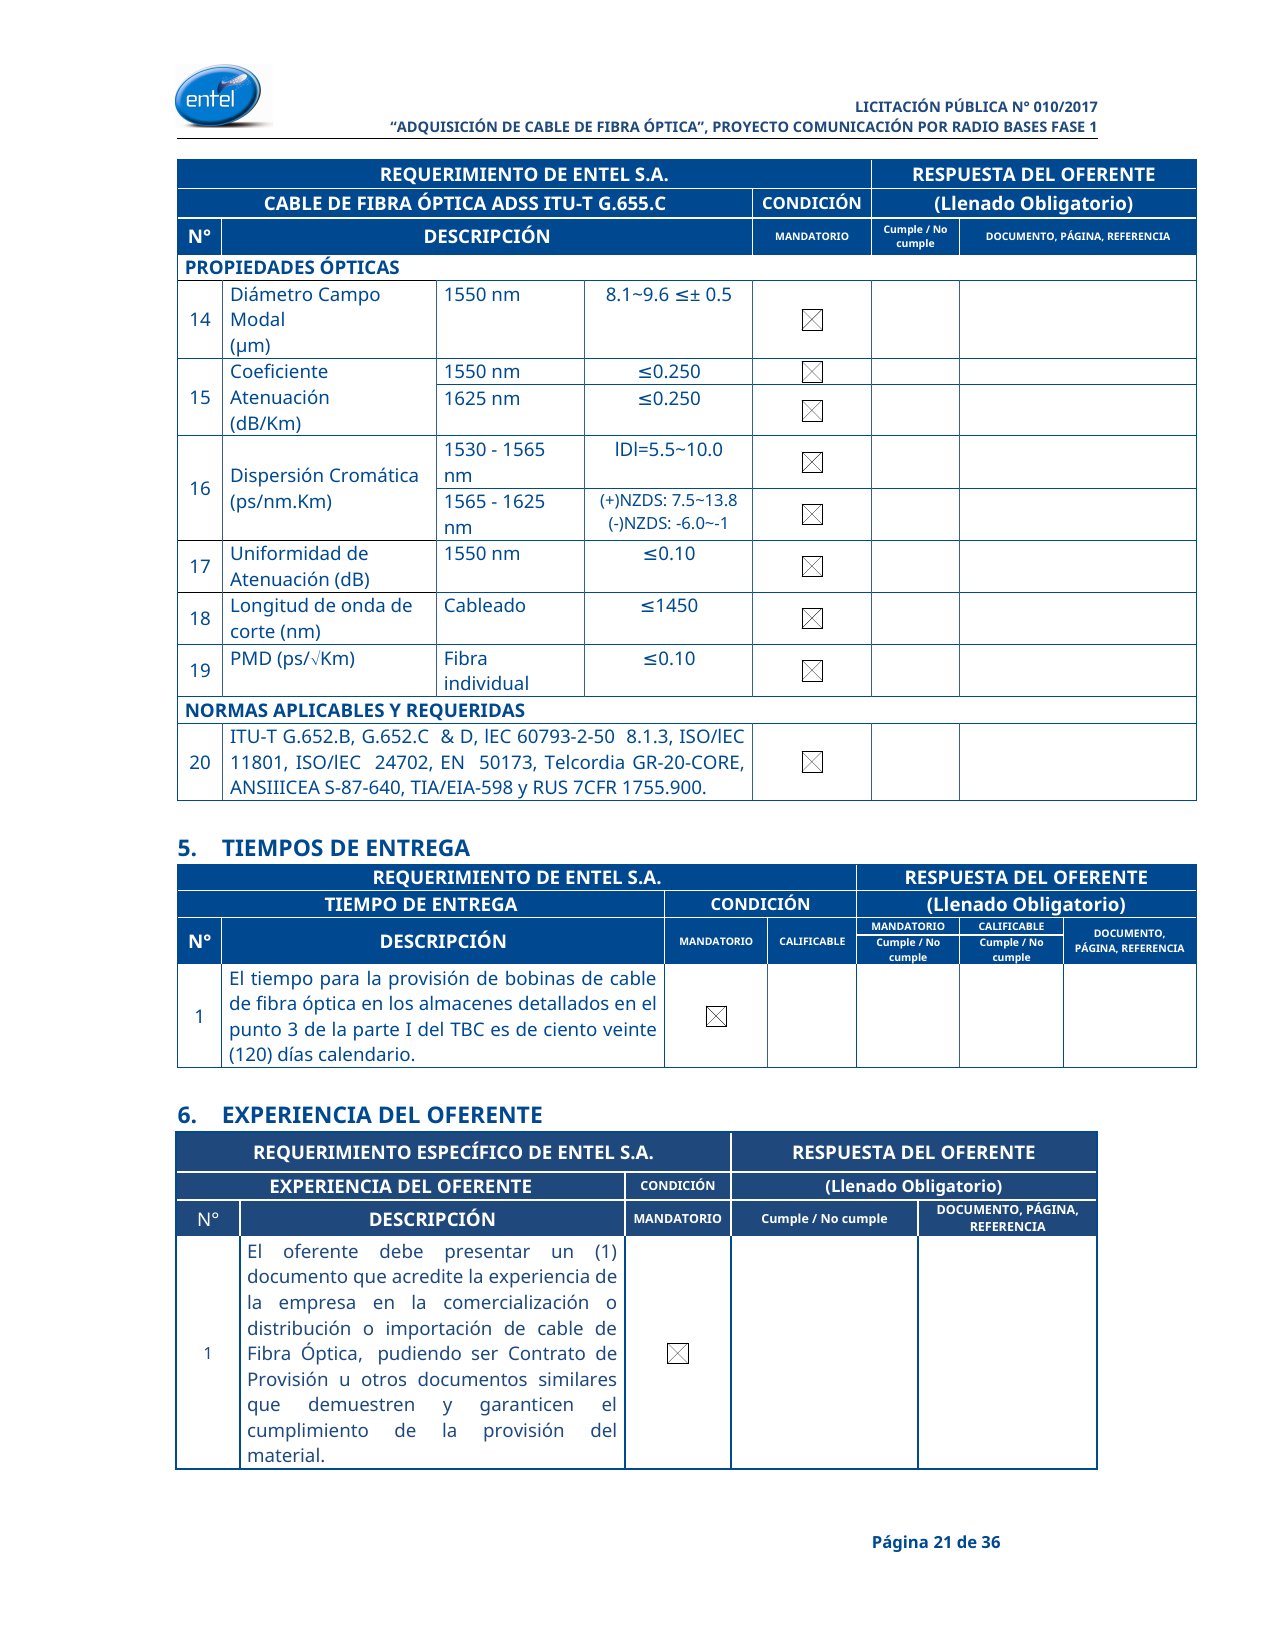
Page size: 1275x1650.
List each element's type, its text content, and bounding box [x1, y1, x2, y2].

table_cell 17 [178, 541, 222, 592]
table_cell [919, 1238, 1096, 1468]
table_cell [753, 645, 871, 696]
table_cell 1550 nm [437, 541, 584, 592]
table_header REQUERIMIENTO ESPECÍFICO DE ENTEL S.A. [177, 1133, 730, 1171]
table_cell [872, 593, 959, 644]
table_cell MANDATORIO [626, 1201, 730, 1236]
table_cell [872, 724, 959, 800]
table_cell [753, 281, 871, 358]
table_cell [753, 359, 871, 384]
table_cell 16 [178, 436, 222, 539]
table_cell (Llenado Obligatorio) [732, 1173, 1096, 1199]
table_cell 14 [178, 281, 222, 358]
picture [174, 64, 274, 128]
table_cell Diámetro Campo Modal (µm) [223, 281, 436, 358]
table_cell 1 [178, 965, 221, 1067]
table_cell 1530 - 1565 nm [437, 436, 584, 487]
table_cell [960, 385, 1196, 435]
table_cell CONDICIÓN [626, 1173, 730, 1199]
table_cell N° [178, 918, 221, 964]
table_cell Uniformidad de Atenuación (dB) [223, 541, 436, 592]
table_cell CABLE DE FIBRA ÓPTICA ADSS ITU-T G.655.C [178, 189, 752, 217]
table_cell MANDATORIO [665, 918, 767, 964]
table_cell Cumple / No cumple [732, 1201, 917, 1236]
table_cell DOCUMENTO, PÁGINA, REFERENCIA [1064, 918, 1196, 964]
table_header RESPUESTA DEL OFERENTE [872, 160, 1196, 188]
table_cell lDl=5.5~10.0 [585, 436, 752, 487]
table_cell NORMAS APLICABLES Y REQUERIDAS [178, 697, 1196, 722]
table_cell [753, 489, 871, 539]
table_cell Cumple / No cumple [960, 936, 1063, 964]
table_cell 15 [178, 359, 222, 435]
table_cell (+)NZDS: 7.5~13.8 (-)NZDS: -6.0~-1 [585, 489, 752, 539]
table_cell [960, 645, 1196, 696]
table_cell 18 [178, 593, 222, 644]
table_cell [1064, 965, 1196, 1067]
table_cell 1550 nm [437, 359, 584, 384]
list TIEMPOS DE ENTREGA [177, 832, 1098, 863]
table_cell [960, 489, 1196, 539]
table_cell Cableado [437, 593, 584, 644]
table_cell Cumple / No cumple [872, 219, 959, 254]
table_cell [753, 541, 871, 592]
table_cell ≤0.10 [585, 541, 752, 592]
table_cell Dispersión Cromática (ps/nm.Km) [223, 436, 436, 539]
table_cell DESCRIPCIÓN [222, 219, 752, 254]
table_cell El oferente debe presentar un (1) documento que acredite la experiencia de la empresa en la comercialización o distribución o importación de cable de Fibra Óptica, pudiendo ser Contrato de Provisión u otros documentos similares que demuestren y garanticen el cumplimiento de la provisión del material. [241, 1238, 624, 1468]
table_cell [753, 385, 871, 435]
table_cell (Llenado Obligatorio) [872, 189, 1196, 217]
table_cell [732, 1238, 917, 1468]
list EXPERIENCIA DEL OFERENTE [177, 1099, 1098, 1131]
table_cell TIEMPO DE ENTREGA [178, 891, 664, 917]
table_cell EXPERIENCIA DEL OFERENTE [177, 1173, 624, 1199]
table_cell CALIFICABLE [960, 918, 1063, 934]
table_cell [960, 965, 1063, 1067]
table_cell N° [177, 1201, 239, 1236]
table_header RESPUESTA DEL OFERENTE [857, 865, 1196, 890]
table_cell [872, 645, 959, 696]
table_cell [857, 965, 959, 1067]
table_cell [872, 359, 959, 384]
table_cell El tiempo para la provisión de bobinas de cable de fibra óptica en los almacenes detallados en el punto 3 de la parte I del TBC es de ciento veinte (120) días calendario. [222, 965, 664, 1067]
table_cell ITU-T G.652.B, G.652.C & D, lEC 60793-2-50 8.1.3, ISO/lEC 11801, ISO/lEC 24702, EN 50173, Telcordia GR-20-CORE, ANSIIICEA S-87-640, TIA/EIA-598 y RUS 7CFR 1755.900. [223, 724, 752, 800]
table_cell Fibra individual [437, 645, 584, 696]
table_cell [768, 965, 856, 1067]
table_cell [872, 385, 959, 435]
table_cell [753, 724, 871, 800]
table_cell PMD (ps/Km) [223, 645, 436, 696]
table_cell MANDATORIO [753, 219, 871, 254]
table_cell Cumple / No cumple [857, 936, 959, 964]
table_cell [626, 1238, 730, 1468]
table_cell [872, 489, 959, 539]
table_cell 19 [178, 645, 222, 696]
table_cell CALIFICABLE [768, 918, 856, 964]
table_cell 1565 - 1625 nm [437, 489, 584, 539]
table_cell CONDICIÓN [665, 891, 856, 917]
table_cell [960, 359, 1196, 384]
table_cell [872, 281, 959, 358]
table_cell [753, 436, 871, 487]
table_cell (Llenado Obligatorio) [857, 891, 1196, 917]
table_cell [960, 541, 1196, 592]
table_cell N° [178, 219, 221, 254]
table_cell [960, 593, 1196, 644]
table_cell Coeficiente Atenuación (dB/Km) [223, 359, 436, 435]
table_cell 8.1~9.6 ≤± 0.5 [585, 281, 752, 358]
table_cell 1550 nm [437, 281, 584, 358]
table_cell [872, 436, 959, 487]
table_cell 1625 nm [437, 385, 584, 435]
table_cell PROPIEDADES ÓPTICAS [178, 255, 1196, 280]
table_header REQUERIMIENTO DE ENTEL S.A. [178, 160, 871, 188]
table_cell DOCUMENTO, PÁGINA, REFERENCIA [960, 219, 1196, 254]
table_cell Longitud de onda de corte (nm) [223, 593, 436, 644]
table_cell [960, 436, 1196, 487]
table_header RESPUESTA DEL OFERENTE [732, 1133, 1096, 1171]
table_cell DESCRIPCIÓN [222, 918, 664, 964]
table_cell [665, 965, 767, 1067]
table_cell 1 [177, 1238, 239, 1468]
table_cell ≤0.250 [585, 359, 752, 384]
table_cell DESCRIPCIÓN [241, 1201, 624, 1236]
table_cell [960, 724, 1196, 800]
table_cell [960, 281, 1196, 358]
table_header REQUERIMIENTO DE ENTEL S.A. [178, 865, 856, 890]
table_cell DOCUMENTO, PÁGINA, REFERENCIA [919, 1201, 1096, 1236]
table_cell [872, 541, 959, 592]
table_cell [753, 593, 871, 644]
table_cell CONDICIÓN [753, 189, 871, 217]
table_cell MANDATORIO [857, 918, 959, 934]
table_cell ≤0.10 [585, 645, 752, 696]
table_cell 20 [178, 724, 222, 800]
table_cell ≤0.250 [585, 385, 752, 435]
table_cell ≤1450 [585, 593, 752, 644]
